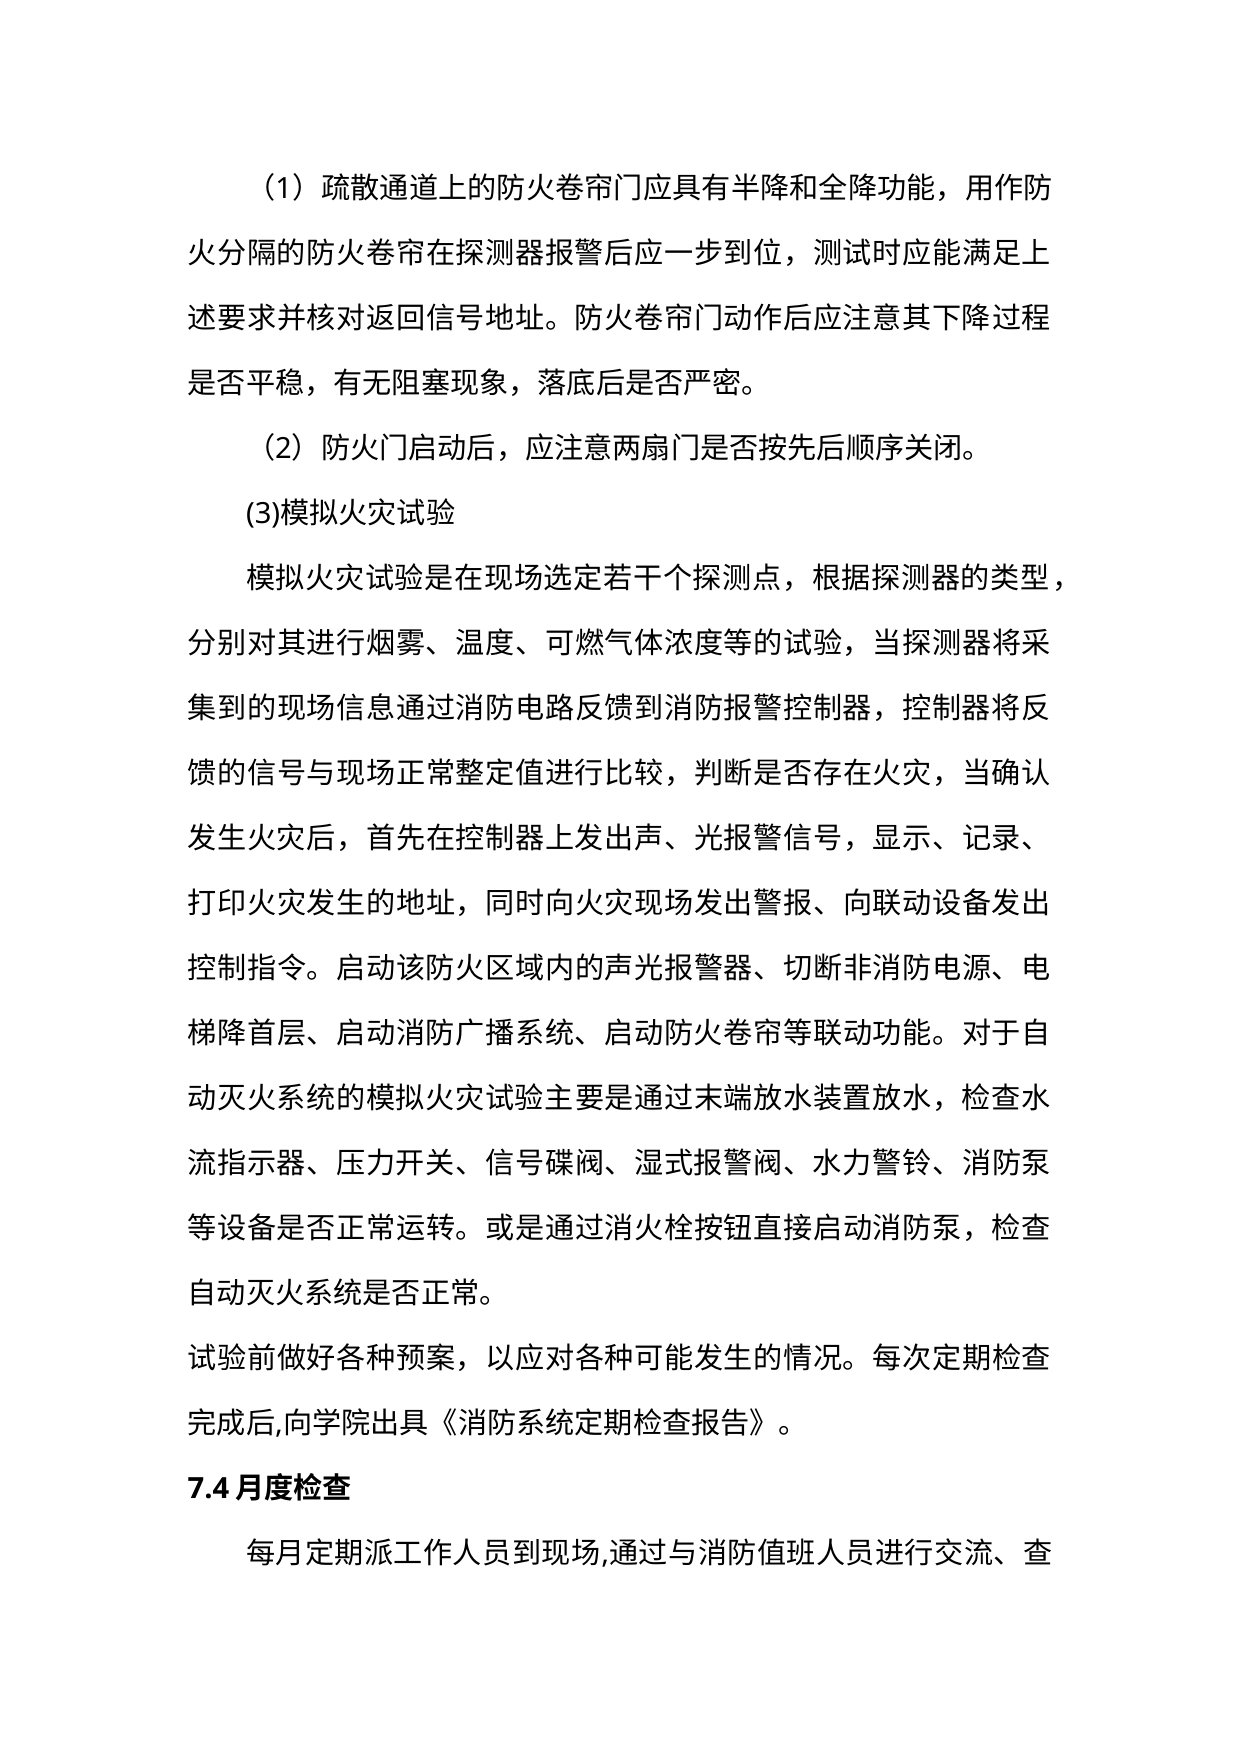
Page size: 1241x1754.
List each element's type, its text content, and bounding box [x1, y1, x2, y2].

text 7.4月度检查 [187, 1453, 1053, 1518]
text （2）防火门启动后，应注意两扇门是否按先后顺序关闭。 [187, 413, 1053, 478]
text (3)模拟火灾试验 [187, 478, 1053, 543]
text 试验前做好各种预案，以应对各种可能发生的情况。每次定期检查完成后,向学院出具《消防系统定期检查报告》。 [187, 1323, 1053, 1453]
text （1）疏散通道上的防火卷帘门应具有半降和全降功能，用作防火分隔的防火卷帘在探测器报警后应一步到位，测试时应能满足上述要求并核对返回信号地址。防火卷帘门动作后应注意其下降过程是否平稳，有无阻塞现象，落底后是否严密。 [187, 153, 1053, 413]
text 模拟火灾试验是在现场选定若干个探测点，根据探测器的类型，分别对其进行烟雾、温度、可燃气体浓度等的试验，当探测器将采集到的现场信息通过消防电路反馈到消防报警控制器，控制器将反馈的信号与现场正常整定值进行比较，判断是否存在火灾，当确认发生火灾后，首先在控制器上发出声、光报警信号，显示、记录、打印火灾发生的地址，同时向火灾现场发出警报、向联动设备发出控制指令。启动该防火区域内的声光报警器、切断非消防电源、电梯降首层、启动消防广播系统、启动防火卷帘等联动功能。对于自动灭火系统的模拟火灾试验主要是通过末端放水装置放水，检查水流指示器、压力开关、信号碟阀、湿式报警阀、水力警铃、消防泵等设备是否正常运转。或是通过消火栓按钮直接启动消防泵，检查自动灭火系统是否正常。 [187, 543, 1053, 1323]
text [187, 1518, 1053, 1583]
